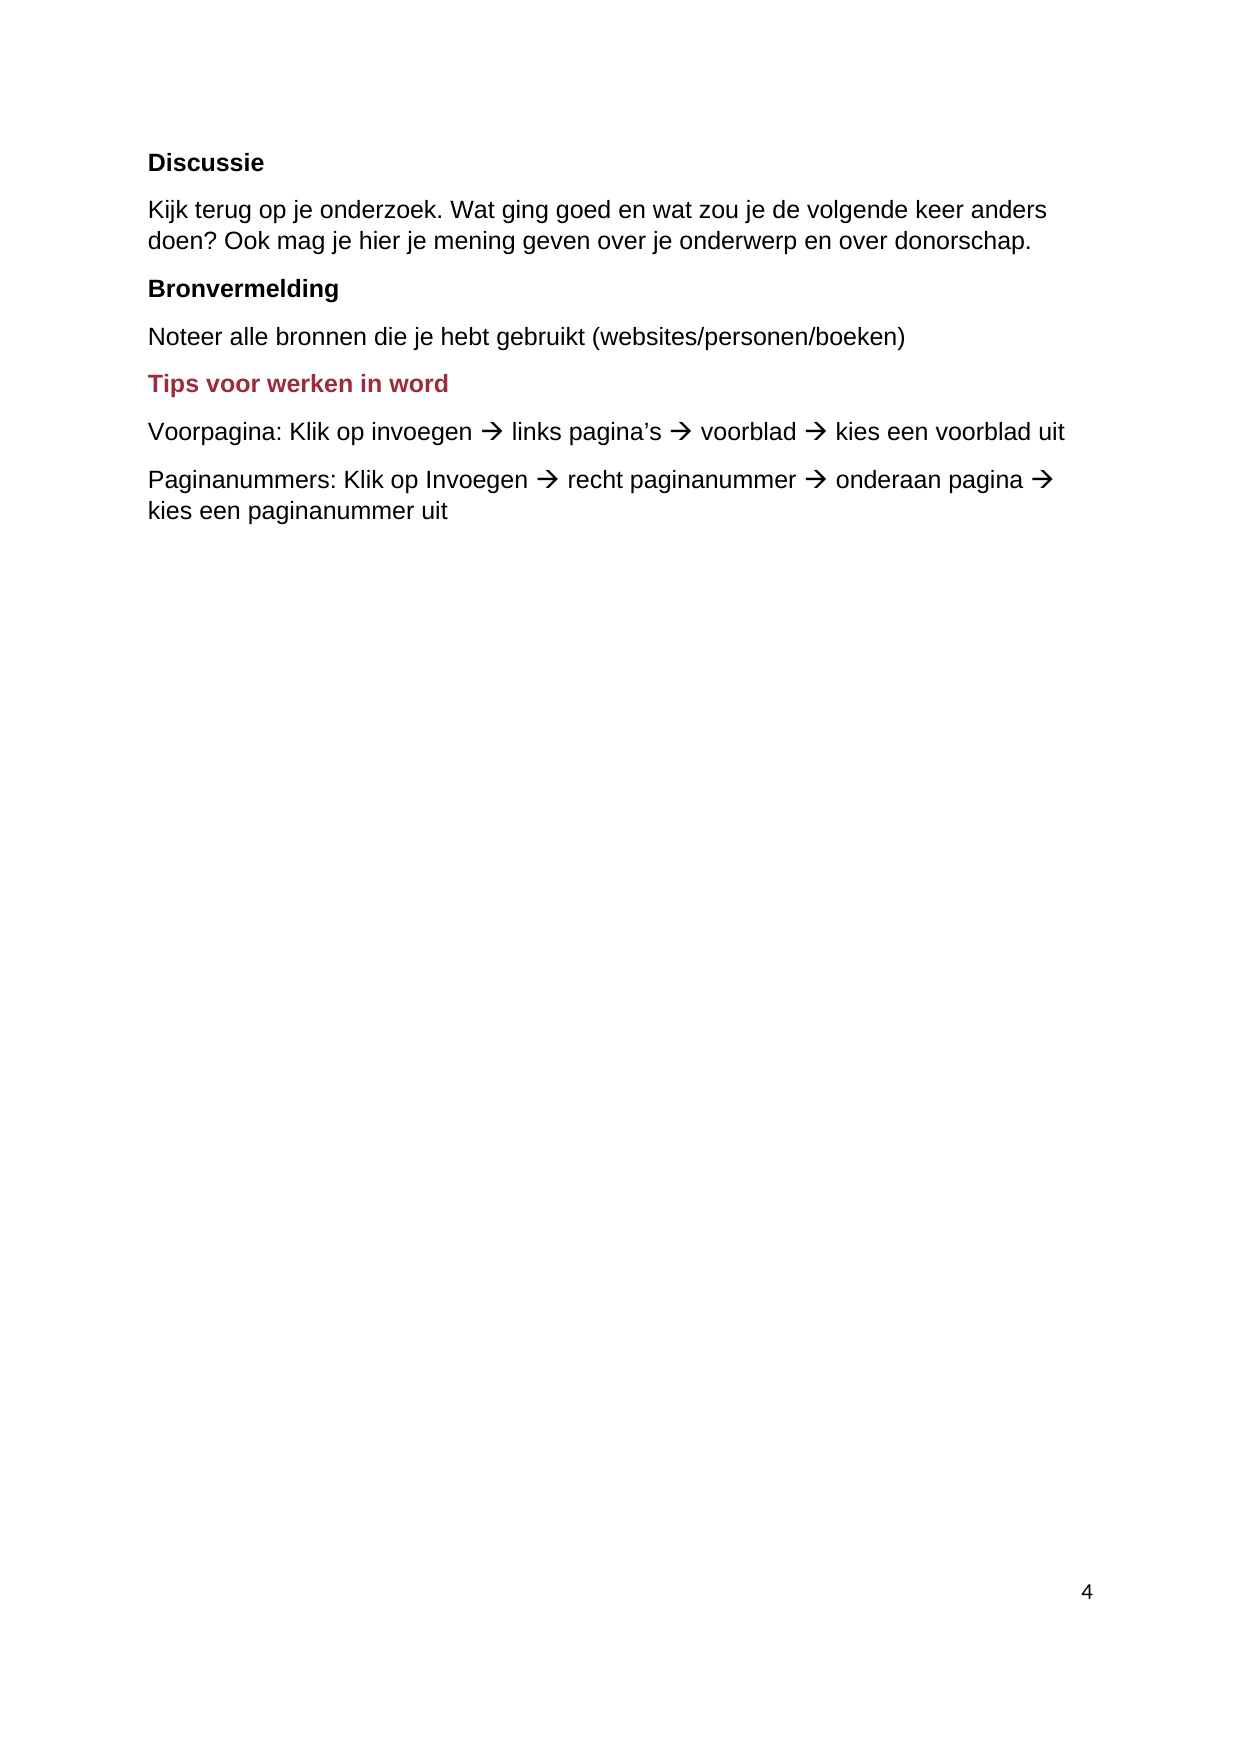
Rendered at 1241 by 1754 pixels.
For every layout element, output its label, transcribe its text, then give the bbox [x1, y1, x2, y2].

text Voorpagina: Klik op invoegen links pagina’s voorblad kies een voorblad uit [148, 417, 1093, 446]
text Bronvermelding [148, 274, 1093, 303]
text Discussie [148, 148, 1093, 176]
text Tips voor werken in word [148, 369, 1093, 398]
text Kijk terug op je onderzoek. Wat ging goed en wat zou je de volgende keer anders doen? Ook mag je hier je mening geven over je onderwerp en over donorschap. [148, 195, 1093, 255]
text Paginanummers: Klik op Invoegen recht paginanummer onderaan pagina kies een paginanummer uit [148, 465, 1093, 525]
text Noteer alle bronnen die je hebt gebruikt (websites/personen/boeken) [148, 322, 1093, 351]
